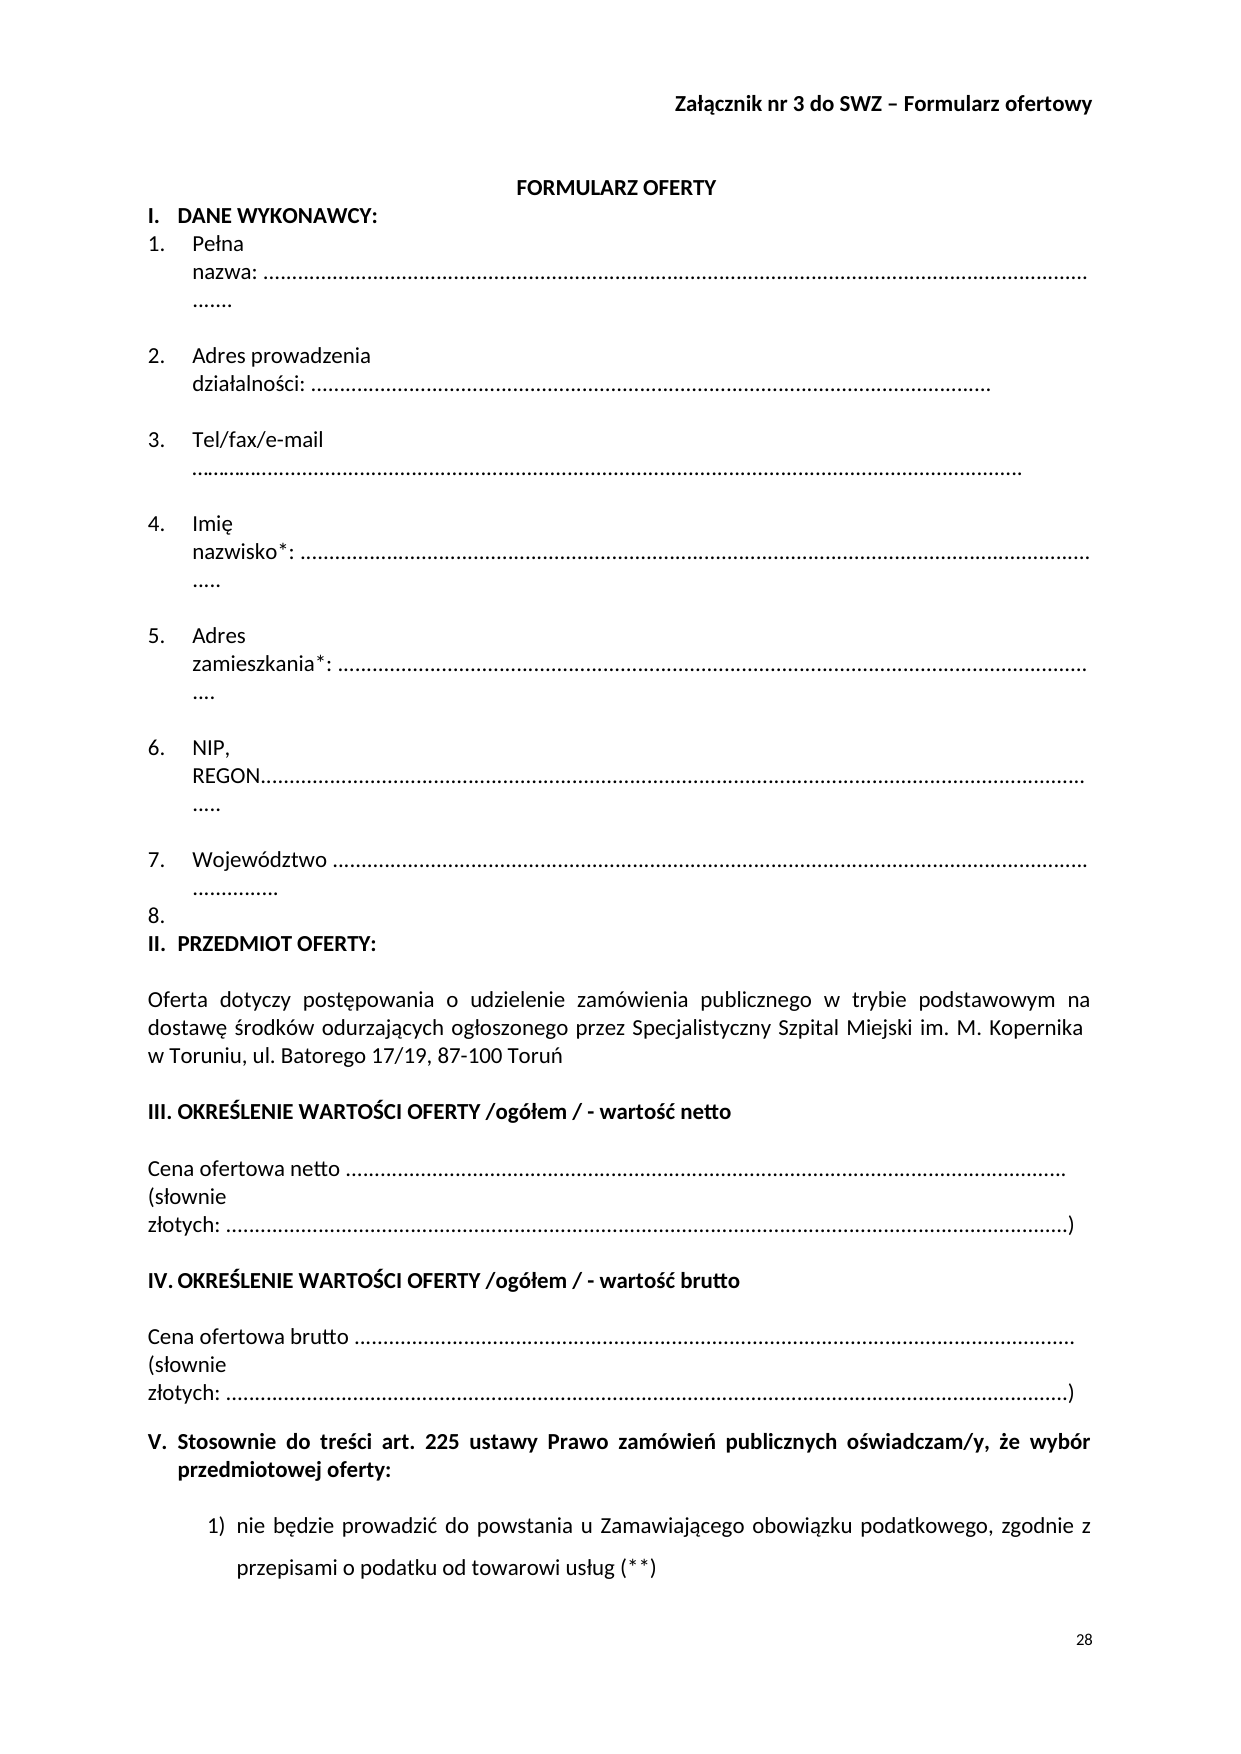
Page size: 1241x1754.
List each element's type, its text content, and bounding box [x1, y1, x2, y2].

list DANE WYKONAWCY: [148, 201, 1092, 229]
text Cena ofertowa brutto ............................................................................................................................. [148, 1322, 1092, 1350]
text Załącznik nr 3 do SWZ – Formularz ofertowy [148, 89, 1092, 117]
text FORMULARZ OFERTY [148, 173, 1092, 201]
list Pełna nazwa: ...................................................................................................................................................... [148, 229, 1092, 313]
list Województwo .................................................................................................................................................. [148, 845, 1092, 901]
list Tel/fax/e-mail …………..................................................................................................................................... [148, 425, 1092, 481]
list Stosownie do treści art. 225 ustawy Prawo zamówień publicznych oświadczam/y, że wybór przedmiotowej oferty: [148, 1427, 1092, 1483]
list Adres prowadzenia działalności: ...................................................................................................................... [148, 341, 1092, 397]
list OKREŚLENIE WARTOŚCI OFERTY /ogółem / - wartość netto [148, 1097, 1092, 1154]
text Oferta dotyczy postępowania o udzielenie zamówienia publicznego w trybie podstawowym na dostawę środków odurzających ogłoszonego przez Specjalistyczny Szpital Miejski im. M. Kopernika w Toruniu, ul. Batorego 17/19, 87-100 Toruń [148, 985, 1092, 1069]
list NIP, REGON.................................................................................................................................................... [148, 733, 1092, 817]
list OKREŚLENIE WARTOŚCI OFERTY /ogółem / - wartość brutto [148, 1266, 1092, 1294]
list Imię nazwisko*: .............................................................................................................................................. [148, 509, 1092, 593]
list PRZEDMIOT OFERTY: [148, 929, 1092, 957]
text (słownie złotych: ..................................................................................................................................................) [148, 1182, 1092, 1238]
list Adres zamieszkania*: ...................................................................................................................................... [148, 621, 1092, 705]
text (słownie złotych: ..................................................................................................................................................) [148, 1350, 1092, 1406]
text Cena ofertowa netto ............................................................................................................................. [148, 1154, 1092, 1182]
list nie będzie prowadzić do powstania u Zamawiającego obowiązku podatkowego, zgodnie z przepisami o podatku od towarowi usług (**) [207, 1511, 1092, 1581]
